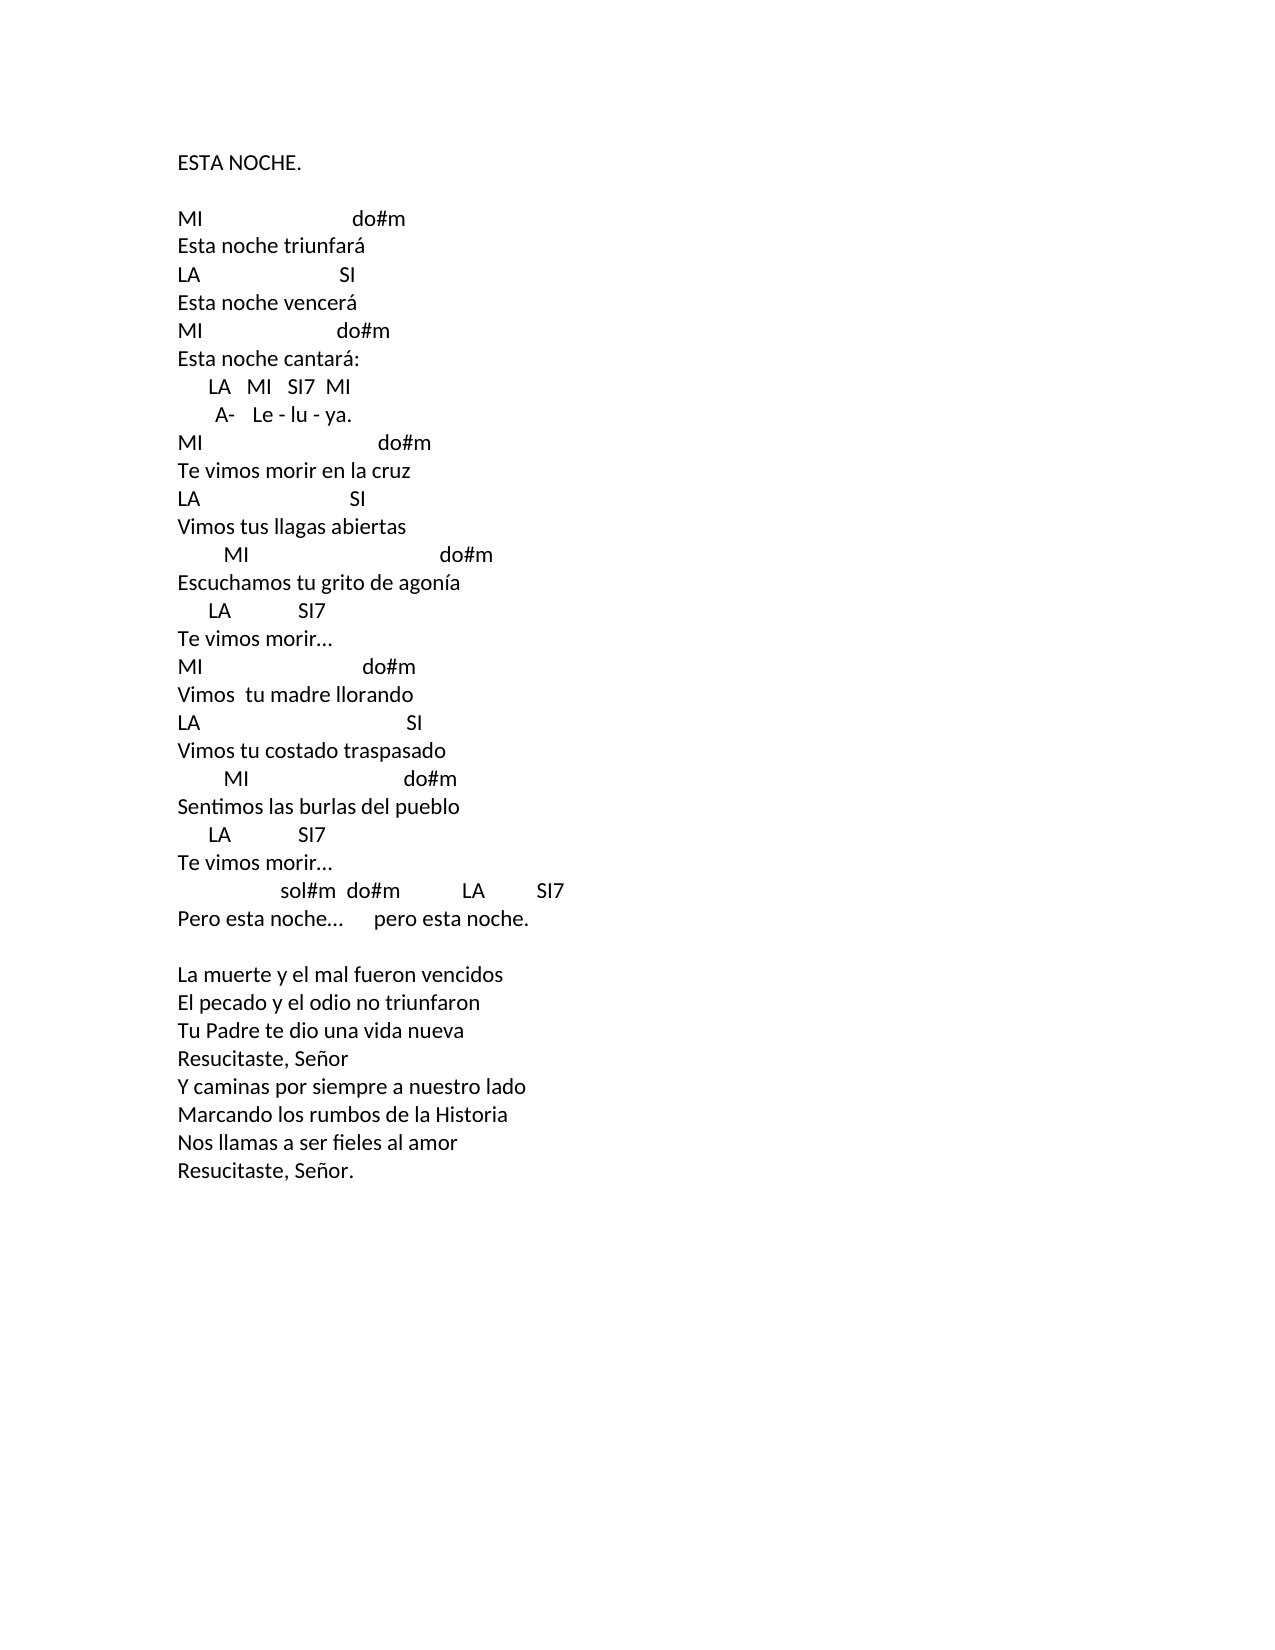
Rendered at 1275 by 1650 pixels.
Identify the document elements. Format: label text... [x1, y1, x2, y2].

text Tu Padre te dio una vida nueva [177, 1016, 1098, 1044]
text La muerte y el mal fueron vencidos [177, 960, 1098, 988]
list Le - lu - ya. [215, 400, 1098, 428]
text Resucitaste, Señor [177, 1044, 1098, 1072]
text Pero esta noche… pero esta noche. [177, 904, 1098, 932]
text LA MI SI7 MI [177, 372, 1098, 400]
text Te vimos morir… [177, 624, 1098, 652]
text MI do#m [177, 316, 1098, 344]
text Marcando los rumbos de la Historia [177, 1100, 1098, 1128]
text Nos llamas a ser fieles al amor [177, 1128, 1098, 1156]
text Vimos tus llagas abiertas [177, 512, 1098, 540]
text Escuchamos tu grito de agonía [177, 568, 1098, 596]
text Vimos tu madre llorando [177, 680, 1098, 708]
text MI do#m [177, 764, 1098, 792]
text Resucitaste, Señor. [177, 1156, 1098, 1184]
text LA SI7 [177, 820, 1098, 848]
text El pecado y el odio no triunfaron [177, 988, 1098, 1016]
text LA SI [177, 260, 1098, 288]
text Esta noche vencerá [177, 288, 1098, 316]
text LA SI [177, 484, 1098, 512]
text LA SI7 [177, 596, 1098, 624]
text Sentimos las burlas del pueblo [177, 792, 1098, 820]
text sol#m do#m LA SI7 [177, 876, 1098, 904]
text Esta noche triunfará [177, 232, 1098, 260]
text LA SI [177, 708, 1098, 736]
text MI do#m [177, 204, 1098, 232]
text Vimos tu costado traspasado [177, 736, 1098, 764]
text MI do#m [177, 652, 1098, 680]
text MI do#m [177, 428, 1098, 456]
text MI do#m [177, 540, 1098, 568]
text Esta noche cantará: [177, 344, 1098, 372]
text Te vimos morir… [177, 848, 1098, 876]
text Y caminas por siempre a nuestro lado [177, 1072, 1098, 1100]
text ESTA NOCHE. [177, 148, 1098, 176]
text Te vimos morir en la cruz [177, 456, 1098, 484]
